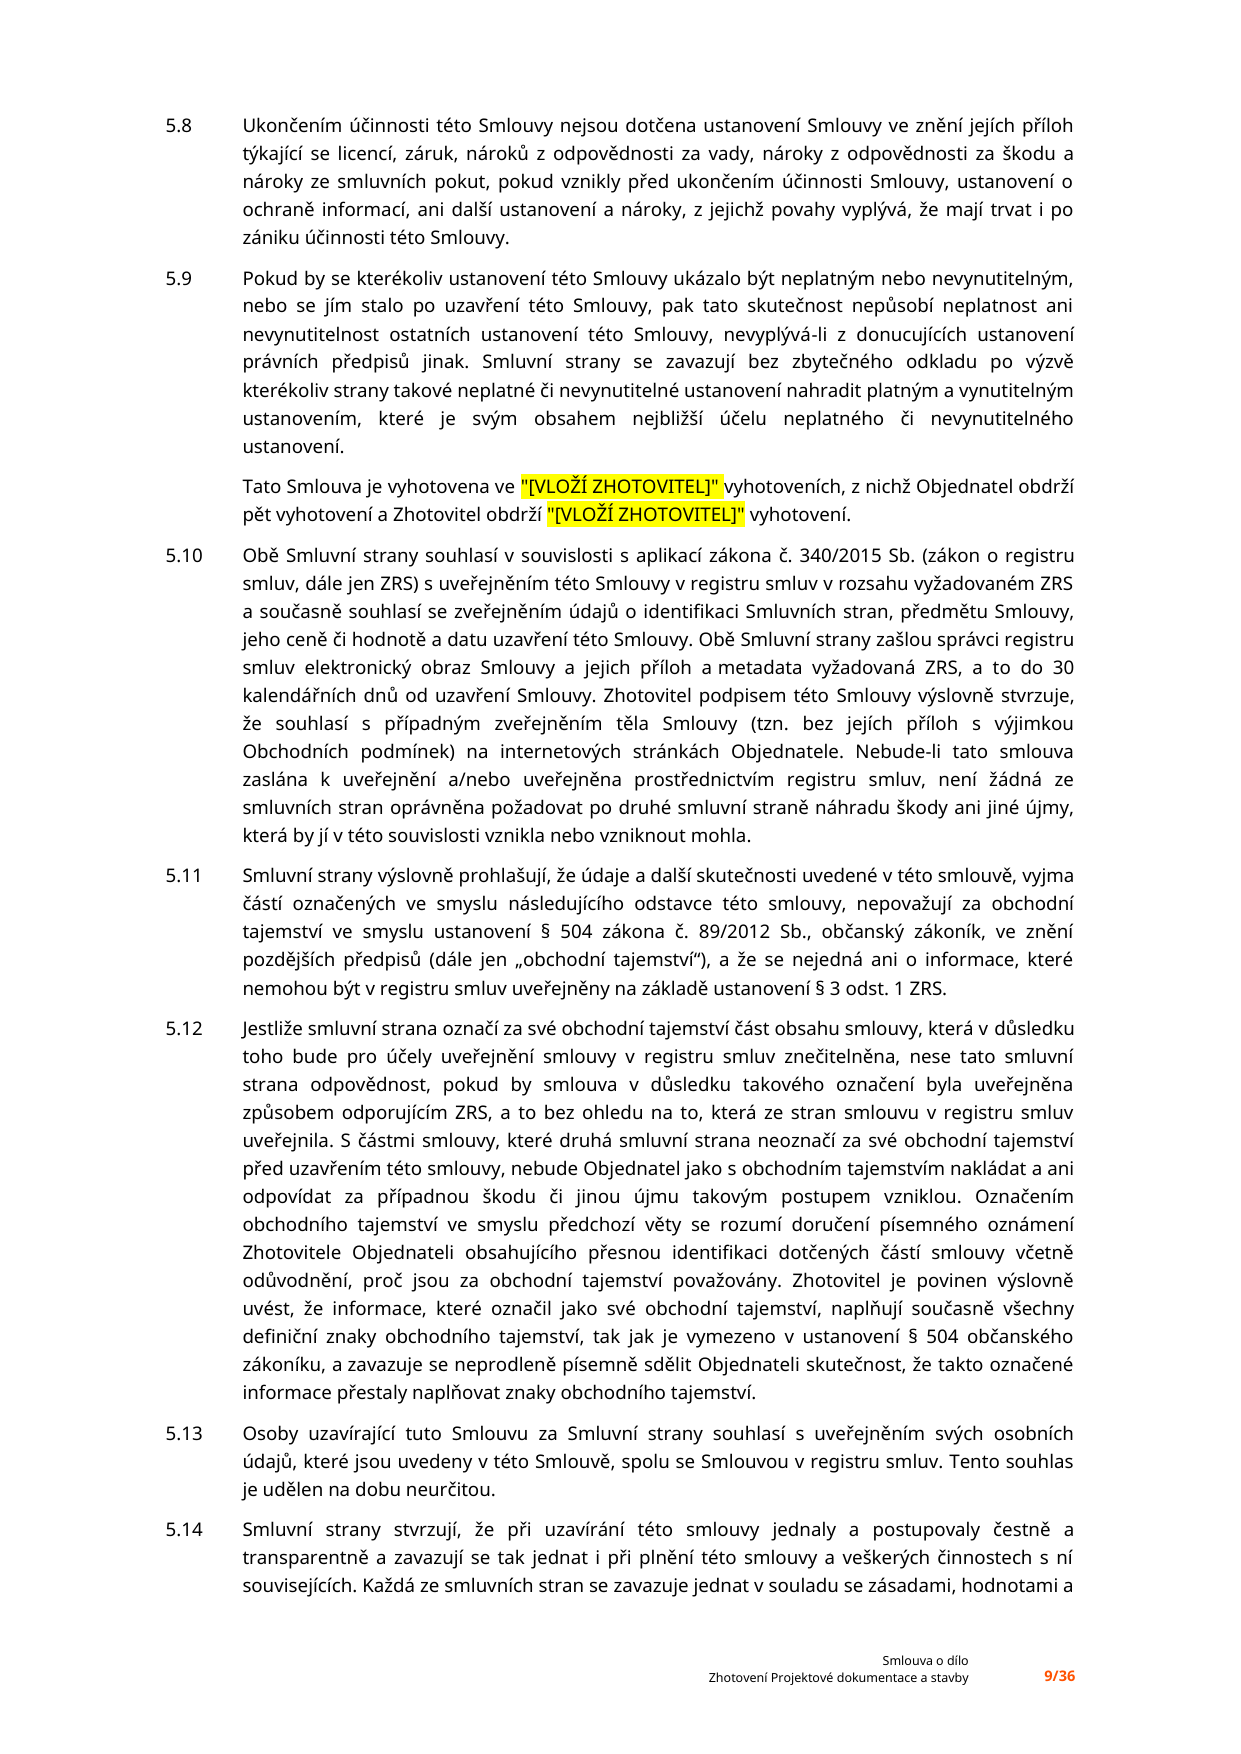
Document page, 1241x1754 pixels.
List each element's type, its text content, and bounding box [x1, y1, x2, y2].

list Tato Smlouva je vyhotovena ve "[VLOŽÍ ZHOTOVITEL]" vyhotoveních, z nichž Objednatel obdrží pět vyhotovení a Zhotovitel obdrží "[VLOŽÍ ZHOTOVITEL]" vyhotovení. [242, 473, 1075, 527]
text Pokud by se kterékoliv ustanovení této Smlouvy ukázalo být neplatným nebo nevynutitelným, nebo se jím stalo po uzavření této Smlouvy, pak tato skutečnost nepůsobí neplatnost ani nevynutitelnost ostatních ustanovení této Smlouvy, nevyplývá-li z donucujících ustanovení právních předpisů jinak. Smluvní strany se zavazují bez zbytečného odkladu po výzvě kterékoliv strany takové neplatné či nevynutitelné ustanovení nahradit platným a vynutitelným ustanovením, které je svým obsahem nejbližší účelu neplatného či nevynutitelného ustanovení. [165, 265, 1075, 458]
text Jestliže smluvní strana označí za své obchodní tajemství část obsahu smlouvy, která v důsledku toho bude pro účely uveřejnění smlouvy v registru smluv znečitelněna, nese tato smluvní strana odpovědnost, pokud by smlouva v důsledku takového označení byla uveřejněna způsobem odporujícím ZRS, a to bez ohledu na to, která ze stran smlouvu v registru smluv uveřejnila. S částmi smlouvy, které druhá smluvní strana neoznačí za své obchodní tajemství před uzavřením této smlouvy, nebude Objednatel jako s obchodním tajemstvím nakládat a ani odpovídat za případnou škodu či jinou újmu takovým postupem vzniklou. Označením obchodního tajemství ve smyslu předchozí věty se rozumí doručení písemného oznámení Zhotovitele Objednateli obsahujícího přesnou identifikaci dotčených částí smlouvy včetně odůvodnění, proč jsou za obchodní tajemství považovány. Zhotovitel je povinen výslovně uvést, že informace, které označil jako své obchodní tajemství, naplňují současně všechny definiční znaky obchodního tajemství, tak jak je vymezeno v ustanovení § 504 občanského zákoníku, a zavazuje se neprodleně písemně sdělit Objednateli skutečnost, že takto označené informace přestaly naplňovat znaky obchodního tajemství. [165, 1015, 1075, 1405]
text Osoby uzavírající tuto Smlouvu za Smluvní strany souhlasí s uveřejněním svých osobních údajů, které jsou uvedeny v této Smlouvě, spolu se Smlouvou v registru smluv. Tento souhlas je udělen na dobu neurčitou. [165, 1420, 1075, 1502]
text Smluvní strany výslovně prohlašují, že údaje a další skutečnosti uvedené v této smlouvě, vyjma částí označených ve smyslu následujícího odstavce této smlouvy, nepovažují za obchodní tajemství ve smyslu ustanovení § 504 zákona č. 89/2012 Sb., občanský zákoník, ve znění pozdějších předpisů (dále jen „obchodní tajemství“), a že se nejedná ani o informace, které nemohou být v registru smluv uveřejněny na základě ustanovení § 3 odst. 1 ZRS. [165, 863, 1075, 1000]
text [165, 1517, 1075, 1598]
text Obě Smluvní strany souhlasí v souvislosti s aplikací zákona č. 340/2015 Sb. (zákon o registru smluv, dále jen ZRS) s uveřejněním této Smlouvy v registru smluv v rozsahu vyžadovaném ZRS a současně souhlasí se zveřejněním údajů o identifikaci Smluvních stran, předmětu Smlouvy, jeho ceně či hodnotě a datu uzavření této Smlouvy. Obě Smluvní strany zašlou správci registru smluv elektronický obraz Smlouvy a jejich příloh a metadata vyžadovaná ZRS, a to do 30 kalendářních dnů od uzavření Smlouvy. Zhotovitel podpisem této Smlouvy výslovně stvrzuje, že souhlasí s případným zveřejněním těla Smlouvy (tzn. bez jejích příloh s výjimkou Obchodních podmínek) na internetových stránkách Objednatele. Nebude-li tato smlouva zaslána k uveřejnění a/nebo uveřejněna prostřednictvím registru smluv, není žádná ze smluvních stran oprávněna požadovat po druhé smluvní straně náhradu škody ani jiné újmy, která by jí v této souvislosti vznikla nebo vzniknout mohla. [165, 542, 1075, 848]
text Ukončením účinnosti této Smlouvy nejsou dotčena ustanovení Smlouvy ve znění jejích příloh týkající se licencí, záruk, nároků z odpovědnosti za vady, nároky z odpovědnosti za škodu a nároky ze smluvních pokut, pokud vznikly před ukončením účinnosti Smlouvy, ustanovení o ochraně informací, ani další ustanovení a nároky, z jejichž povahy vyplývá, že mají trvat i po zániku účinnosti této Smlouvy. [165, 112, 1075, 250]
